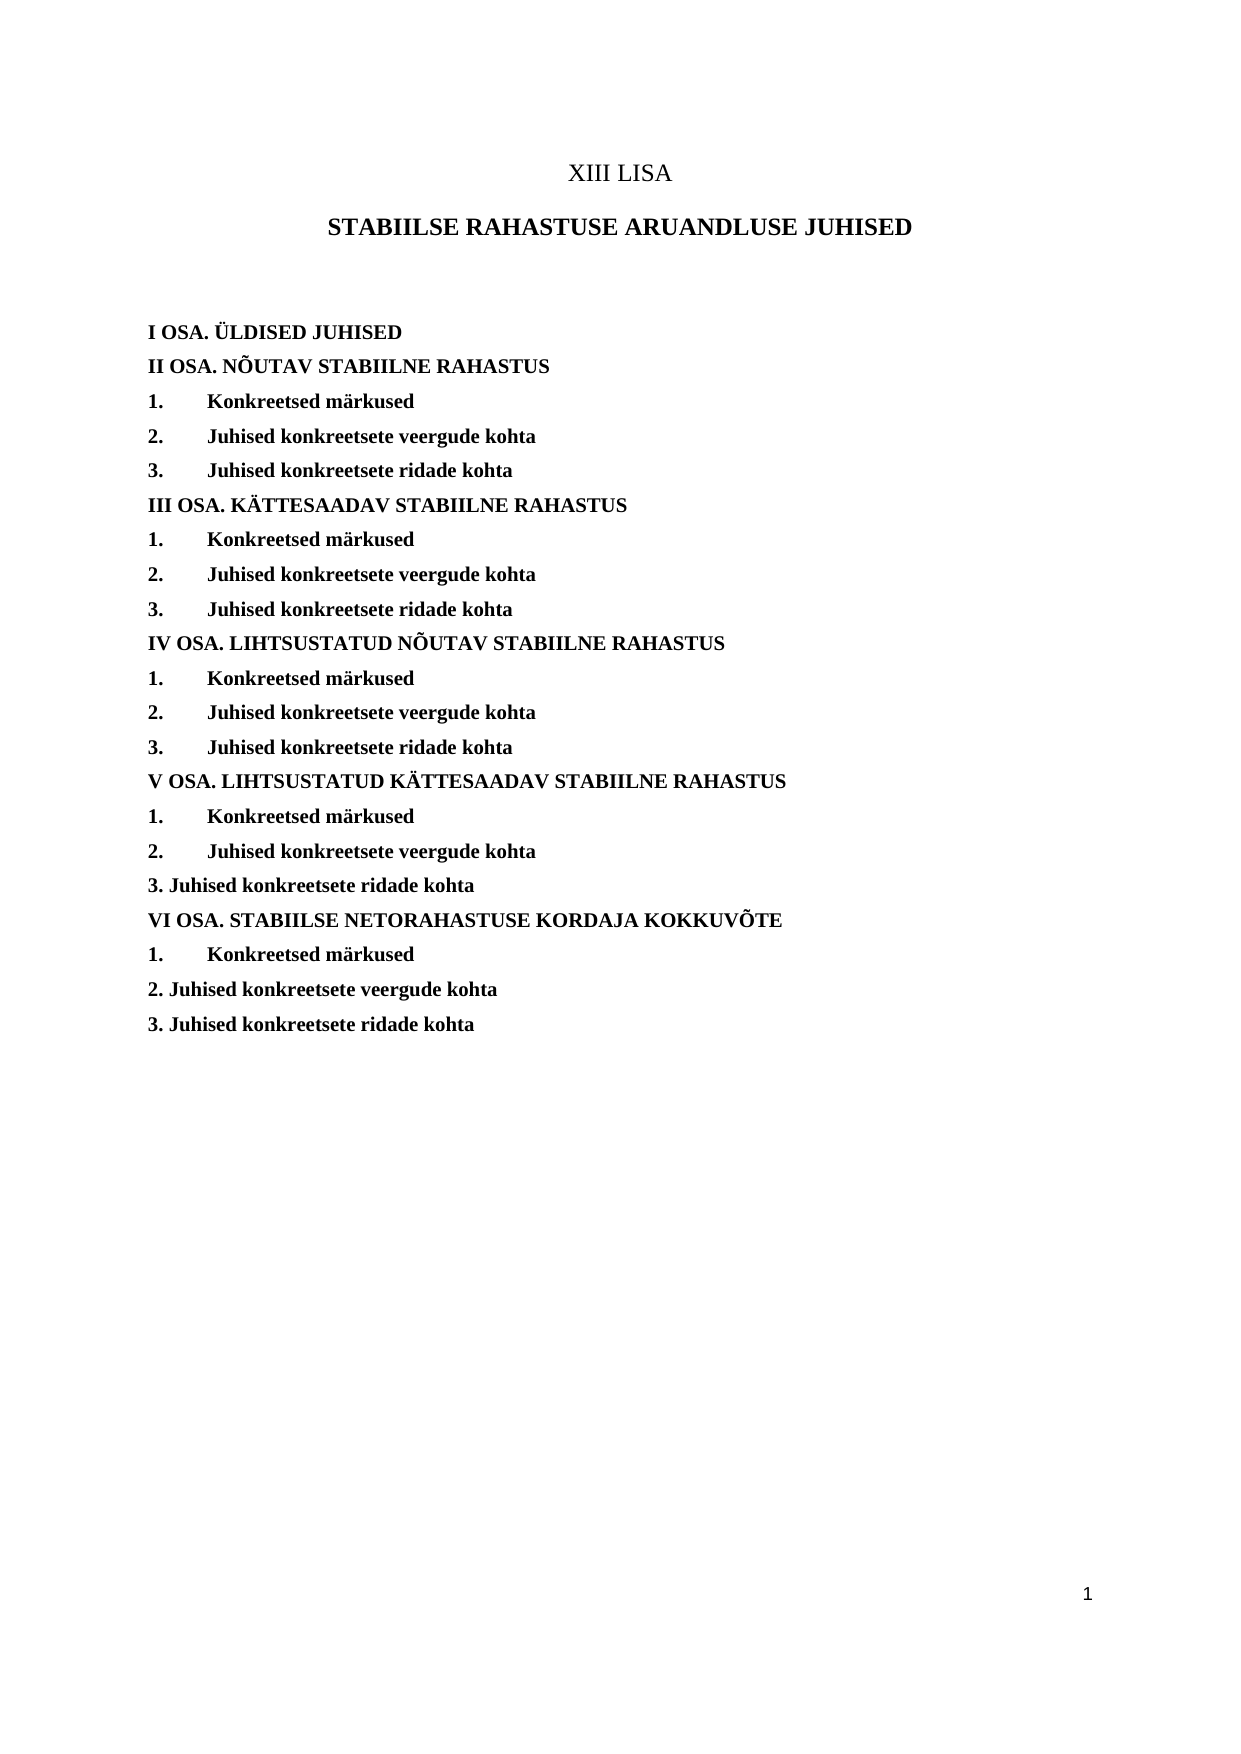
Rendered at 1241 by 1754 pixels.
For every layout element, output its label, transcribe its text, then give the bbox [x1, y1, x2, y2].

text XIII LISA [148, 158, 1092, 187]
text VI OSA. STABIILSE NETORAHASTUSE KORDAJA KOKKUVÕTE 55 [148, 908, 797, 932]
text V OSA. LIHTSUSTATUD KÄTTESAADAV STABIILNE RAHASTUS 47 [148, 769, 797, 793]
text 2. Juhised konkreetsete veergude kohta 55 [148, 977, 797, 1001]
text 1. Konkreetsed märkused 25 [148, 527, 797, 551]
text 3. Juhised konkreetsete ridade kohta 40 [148, 735, 797, 759]
text 1. Konkreetsed märkused 47 [148, 804, 797, 828]
text 2. Juhised konkreetsete veergude kohta 27 [148, 562, 797, 586]
text 1. Konkreetsed märkused 36 [148, 666, 797, 690]
text 3. Juhised konkreetsete ridade kohta 28 [148, 596, 797, 621]
text 2. Juhised konkreetsete veergude kohta 7 [148, 423, 797, 448]
text 3. Juhised konkreetsete ridade kohta 55 [148, 1011, 797, 1036]
text 3. Juhised konkreetsete ridade kohta 50 [148, 873, 797, 897]
text II OSA. NÕUTAV STABIILNE RAHASTUS 4 [148, 354, 797, 378]
text III OSA. KÄTTESAADAV STABIILNE RAHASTUS 25 [148, 493, 797, 517]
text IV OSA. LIHTSUSTATUD NÕUTAV STABIILNE RAHASTUS 36 [148, 631, 797, 655]
text 3. Juhised konkreetsete ridade kohta 8 [148, 458, 797, 482]
text I OSA. ÜLDISED JUHISED 2 [148, 320, 797, 344]
text 2. Juhised konkreetsete veergude kohta 39 [148, 700, 797, 724]
text STABIILSE RAHASTUSE ARUANDLUSE JUHISED [148, 212, 1092, 241]
text 2. Juhised konkreetsete veergude kohta 49 [148, 838, 797, 863]
text 1. Konkreetsed märkused 55 [148, 942, 797, 966]
text 1. Konkreetsed märkused 4 [148, 389, 797, 413]
